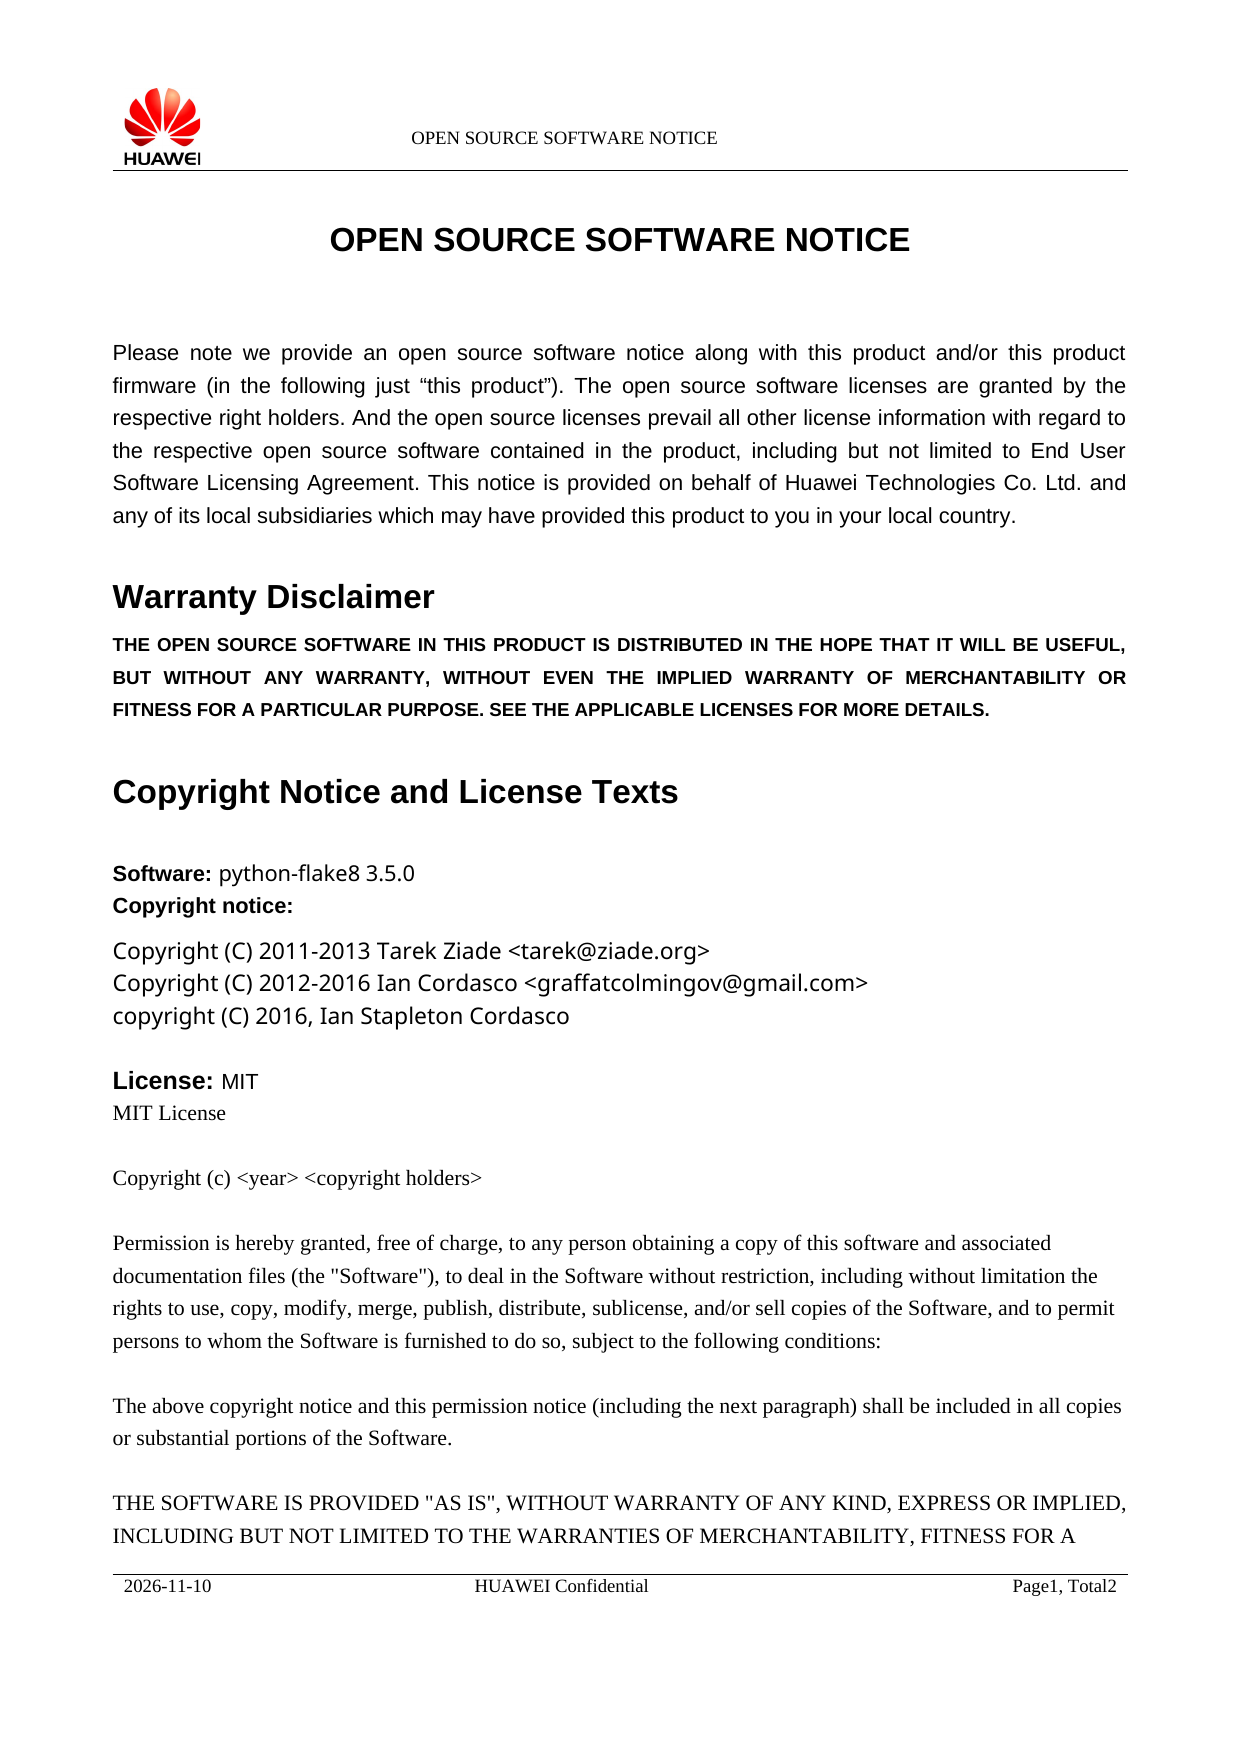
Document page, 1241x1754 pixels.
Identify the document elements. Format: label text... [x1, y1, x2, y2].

picture [124, 88, 201, 165]
text Please note we provide an open source software notice along with this product and/or this product firmware (in the following just “this product”). The open source software licenses are granted by the respective right holders. And the open source licenses prevail all other license information with regard to the respective open source software contained in the product, including but not limited to End User Software Licensing Agreement. This notice is provided on behalf of Huawei Technologies Co. Ltd. and any of its local subsidiaries which may have provided this product to you in your local country. [112, 336, 1128, 531]
text Warranty Disclaimer [112, 564, 1128, 629]
text The open source software in this product is distributed in the hope that it will be useful, but WITHOUT ANY WARRANTY, without even the implied warranty of MERCHANTABILITY or FITNESS FOR A PARTICULAR PURPOSE. See the applicable licenses for more details. [112, 629, 1128, 726]
text Copyright Notice and License Texts [112, 759, 1128, 824]
text Copyright (C) 2011-2013 Tarek Ziade <tarek@ziade.org> Copyright (C) 2012-2016 Ian Cordasco <graffatcolmingov@gmail.com> copyright (C) 2016, Ian Stapleton Cordasco [112, 934, 1128, 1064]
text License: MIT [112, 1064, 1128, 1096]
text OPEN SOURCE SOFTWARE NOTICE [112, 206, 1128, 271]
title Software: python-flake8 3.5.0 [112, 856, 1128, 889]
text Copyright notice: [112, 889, 1128, 921]
